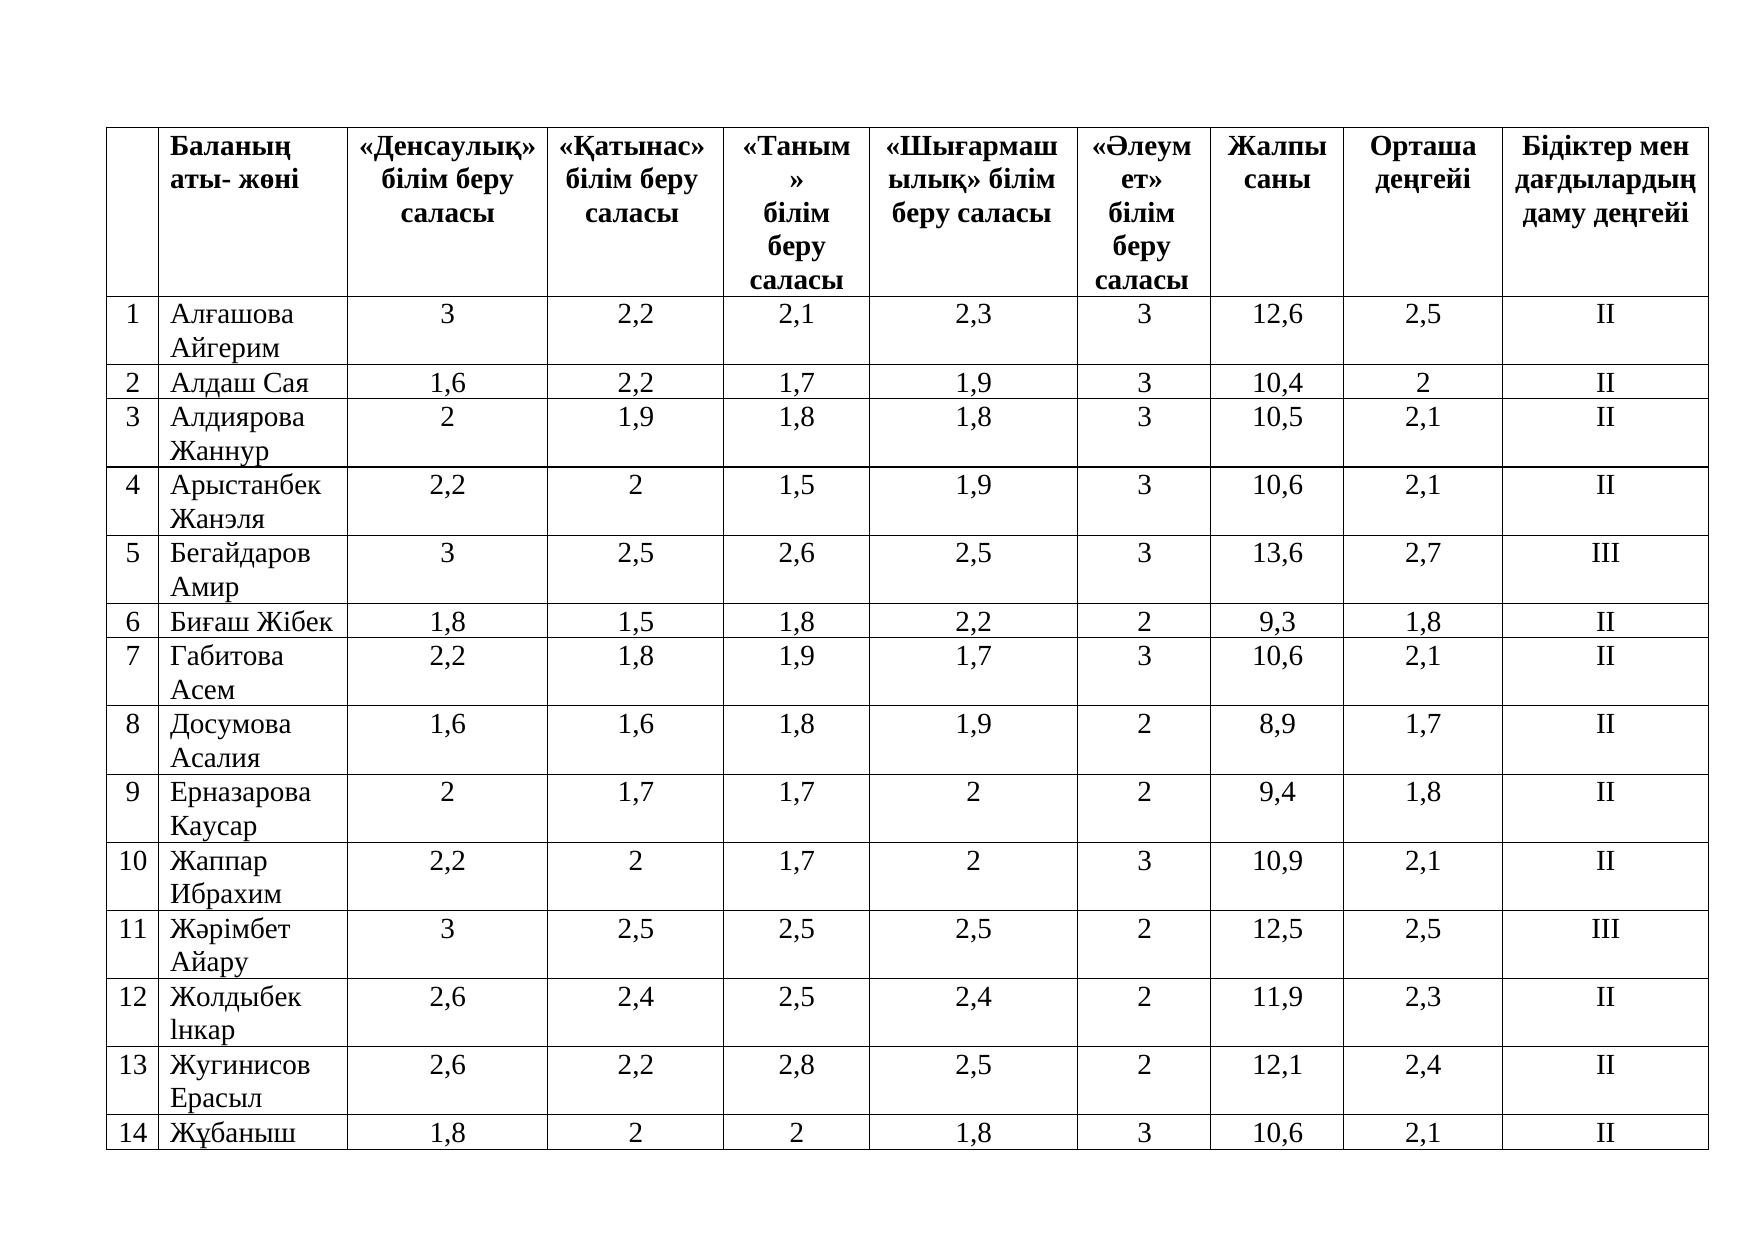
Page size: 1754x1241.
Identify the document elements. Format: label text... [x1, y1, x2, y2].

table_cell 2,5 [548, 911, 723, 978]
table_cell 3 [1078, 297, 1210, 364]
table_cell 2,6 [724, 536, 869, 603]
table_cell Габитова Асем [159, 638, 347, 705]
table_cell 13 [107, 1047, 158, 1114]
table_cell 1,5 [724, 468, 869, 534]
table_cell 10,5 [1211, 399, 1343, 466]
table_cell 6 [107, 604, 158, 637]
table_cell 2 [1078, 1047, 1210, 1114]
table_cell 3 [107, 399, 158, 466]
table_cell 2 [348, 399, 547, 466]
table_cell ІІ [1503, 638, 1708, 705]
table_cell 3 [348, 536, 547, 603]
table_cell Досумова Асалия [159, 706, 347, 773]
table_header «Таным» білім беру саласы [724, 128, 869, 296]
table_cell 2,8 [724, 1047, 869, 1114]
table_cell 1,9 [724, 638, 869, 705]
table_cell Ерназарова Каусар [159, 775, 347, 842]
table_cell 2,3 [1344, 979, 1502, 1046]
table_cell Жәрімбет Айару [159, 911, 347, 978]
table_cell 2 [870, 843, 1077, 910]
table_cell 3 [1078, 365, 1210, 398]
table_cell 10,6 [1211, 638, 1343, 705]
table_cell Жаппар Ибрахим [159, 843, 347, 910]
table_cell 2,5 [724, 979, 869, 1046]
table_cell Жугинисов Ерасыл [159, 1047, 347, 1114]
table_cell 2,2 [548, 1047, 723, 1114]
table_cell 1,7 [724, 365, 869, 398]
table_cell 2,6 [348, 979, 547, 1046]
table_cell 3 [1078, 468, 1210, 534]
table_cell ІІ [1503, 843, 1708, 910]
table_cell 10 [107, 843, 158, 910]
table_cell 2,1 [1344, 399, 1502, 466]
table_cell 1,9 [870, 365, 1077, 398]
table_cell 9,4 [1211, 775, 1343, 842]
table_header «Қатынас» білім беру саласы [548, 128, 723, 296]
table_cell 1,8 [870, 399, 1077, 466]
table_cell 2,2 [348, 638, 547, 705]
table_cell 2,5 [1344, 911, 1502, 978]
table_cell ІІ [1503, 706, 1708, 773]
table_cell 1,8 [348, 1115, 547, 1149]
table_cell 1,8 [724, 399, 869, 466]
table_cell 12,1 [1211, 1047, 1343, 1114]
table_cell Бегайдаров Амир [159, 536, 347, 603]
table_cell 2,1 [1344, 638, 1502, 705]
table_cell 2,5 [870, 1047, 1077, 1114]
table_cell Жұбаныш Айнамкөз [159, 1115, 347, 1149]
table_cell 2,1 [1344, 468, 1502, 534]
table_cell 2,1 [724, 297, 869, 364]
table_cell 2,2 [348, 843, 547, 910]
table_cell 1,7 [724, 843, 869, 910]
table_cell 3 [1078, 1115, 1210, 1149]
table_cell 14 [107, 1115, 158, 1149]
table_header Баланың аты- жөні [159, 128, 347, 296]
table_cell 10,4 [1211, 365, 1343, 398]
table_header [107, 128, 158, 296]
table_header Орташа деңгейі [1344, 128, 1502, 296]
table_cell 12,5 [1211, 911, 1343, 978]
table_cell 1,6 [348, 365, 547, 398]
table_cell 2,2 [548, 297, 723, 364]
table_cell Алдиярова Жаннур [159, 399, 347, 466]
table_cell 1,7 [724, 775, 869, 842]
table_cell 2 [548, 468, 723, 534]
table_cell 1,7 [1344, 706, 1502, 773]
table_cell 13,6 [1211, 536, 1343, 603]
table_cell 1,6 [548, 706, 723, 773]
table_cell 2,4 [870, 979, 1077, 1046]
table_cell 2,4 [1344, 1047, 1502, 1114]
table_cell Алдаш Сая [159, 365, 347, 398]
table_cell 10,6 [1211, 1115, 1343, 1149]
table_cell 3 [348, 911, 547, 978]
table_cell 1 [107, 297, 158, 364]
table_cell ІІ [1503, 399, 1708, 466]
table_cell 3 [348, 297, 547, 364]
table_cell 11 [107, 911, 158, 978]
table_cell ІІІ [1503, 911, 1708, 978]
table_cell 1,7 [548, 775, 723, 842]
table_cell 2,2 [548, 365, 723, 398]
table_cell Биғаш Жібек [159, 604, 347, 637]
table_cell 2,6 [348, 1047, 547, 1114]
table_cell ІІІ [1503, 536, 1708, 603]
table_cell 2,4 [548, 979, 723, 1046]
table_cell 2,7 [1344, 536, 1502, 603]
table_cell 2 [1078, 604, 1210, 637]
table_header «Шығармашылық» білім беру саласы [870, 128, 1077, 296]
table_cell 2 [1344, 365, 1502, 398]
table_cell 1,9 [548, 399, 723, 466]
table_cell 1,9 [870, 706, 1077, 773]
table_cell ІІ [1503, 365, 1708, 398]
table_header «Денсаулық» білім беру саласы [348, 128, 547, 296]
table_cell 2 [1078, 979, 1210, 1046]
table_cell 2,5 [870, 536, 1077, 603]
table_cell 2 [548, 1115, 723, 1149]
table_cell 1,7 [870, 638, 1077, 705]
table_cell ІІ [1503, 297, 1708, 364]
table_cell 2 [1078, 775, 1210, 842]
table_cell 3 [1078, 638, 1210, 705]
table_cell 10,6 [1211, 468, 1343, 534]
table_cell 2 [107, 365, 158, 398]
table_cell 2 [724, 1115, 869, 1149]
table_cell Арыстанбек Жанэля [159, 468, 347, 534]
table_header «Әлеумет» білім беру саласы [1078, 128, 1210, 296]
table_cell Алғашова Айгерим [159, 297, 347, 364]
table_cell 8 [107, 706, 158, 773]
table_cell 1,8 [870, 1115, 1077, 1149]
table_cell ІІ [1503, 979, 1708, 1046]
table_cell 2,2 [870, 604, 1077, 637]
table_cell ІІ [1503, 1047, 1708, 1114]
table_cell 2 [548, 843, 723, 910]
table_header Бідіктер мен дағдылардың даму деңгейі [1503, 128, 1708, 296]
table_cell 1,5 [548, 604, 723, 637]
table_cell 1,6 [348, 706, 547, 773]
table_cell 2,5 [1344, 297, 1502, 364]
table_cell 2,1 [1344, 843, 1502, 910]
table_cell 3 [1078, 399, 1210, 466]
table_cell ІІ [1503, 775, 1708, 842]
table_cell ІІ [1503, 1115, 1708, 1149]
table_cell ІІ [1503, 604, 1708, 637]
table_cell 5 [107, 536, 158, 603]
table_cell 1,8 [724, 706, 869, 773]
table_cell 3 [1078, 536, 1210, 603]
table_cell 2,1 [1344, 1115, 1502, 1149]
table_cell 2,5 [724, 911, 869, 978]
table_cell 2 [870, 775, 1077, 842]
table_cell 1,8 [1344, 604, 1502, 637]
table_cell 2 [348, 775, 547, 842]
table_cell 1,8 [548, 638, 723, 705]
table_cell 9 [107, 775, 158, 842]
table_cell 2,5 [548, 536, 723, 603]
table_cell 3 [1078, 843, 1210, 910]
table_cell 2,5 [870, 911, 1077, 978]
table_cell 12 [107, 979, 158, 1046]
table_cell 2 [1078, 911, 1210, 978]
table_cell 11,9 [1211, 979, 1343, 1046]
table_cell Жолдыбек lнкар [159, 979, 347, 1046]
table_cell 1,9 [870, 468, 1077, 534]
table_cell ІІ [1503, 468, 1708, 534]
table_cell 2,3 [870, 297, 1077, 364]
table_cell 12,6 [1211, 297, 1343, 364]
table_cell 2,2 [348, 468, 547, 534]
table_cell 2 [1078, 706, 1210, 773]
table_cell 1,8 [348, 604, 547, 637]
table_cell 7 [107, 638, 158, 705]
table_cell 1,8 [724, 604, 869, 637]
table_cell 1,8 [1344, 775, 1502, 842]
table_cell 9,3 [1211, 604, 1343, 637]
table_cell 4 [107, 468, 158, 534]
table_cell 8,9 [1211, 706, 1343, 773]
table_cell 10,9 [1211, 843, 1343, 910]
table_header Жалпы саны [1211, 128, 1343, 296]
